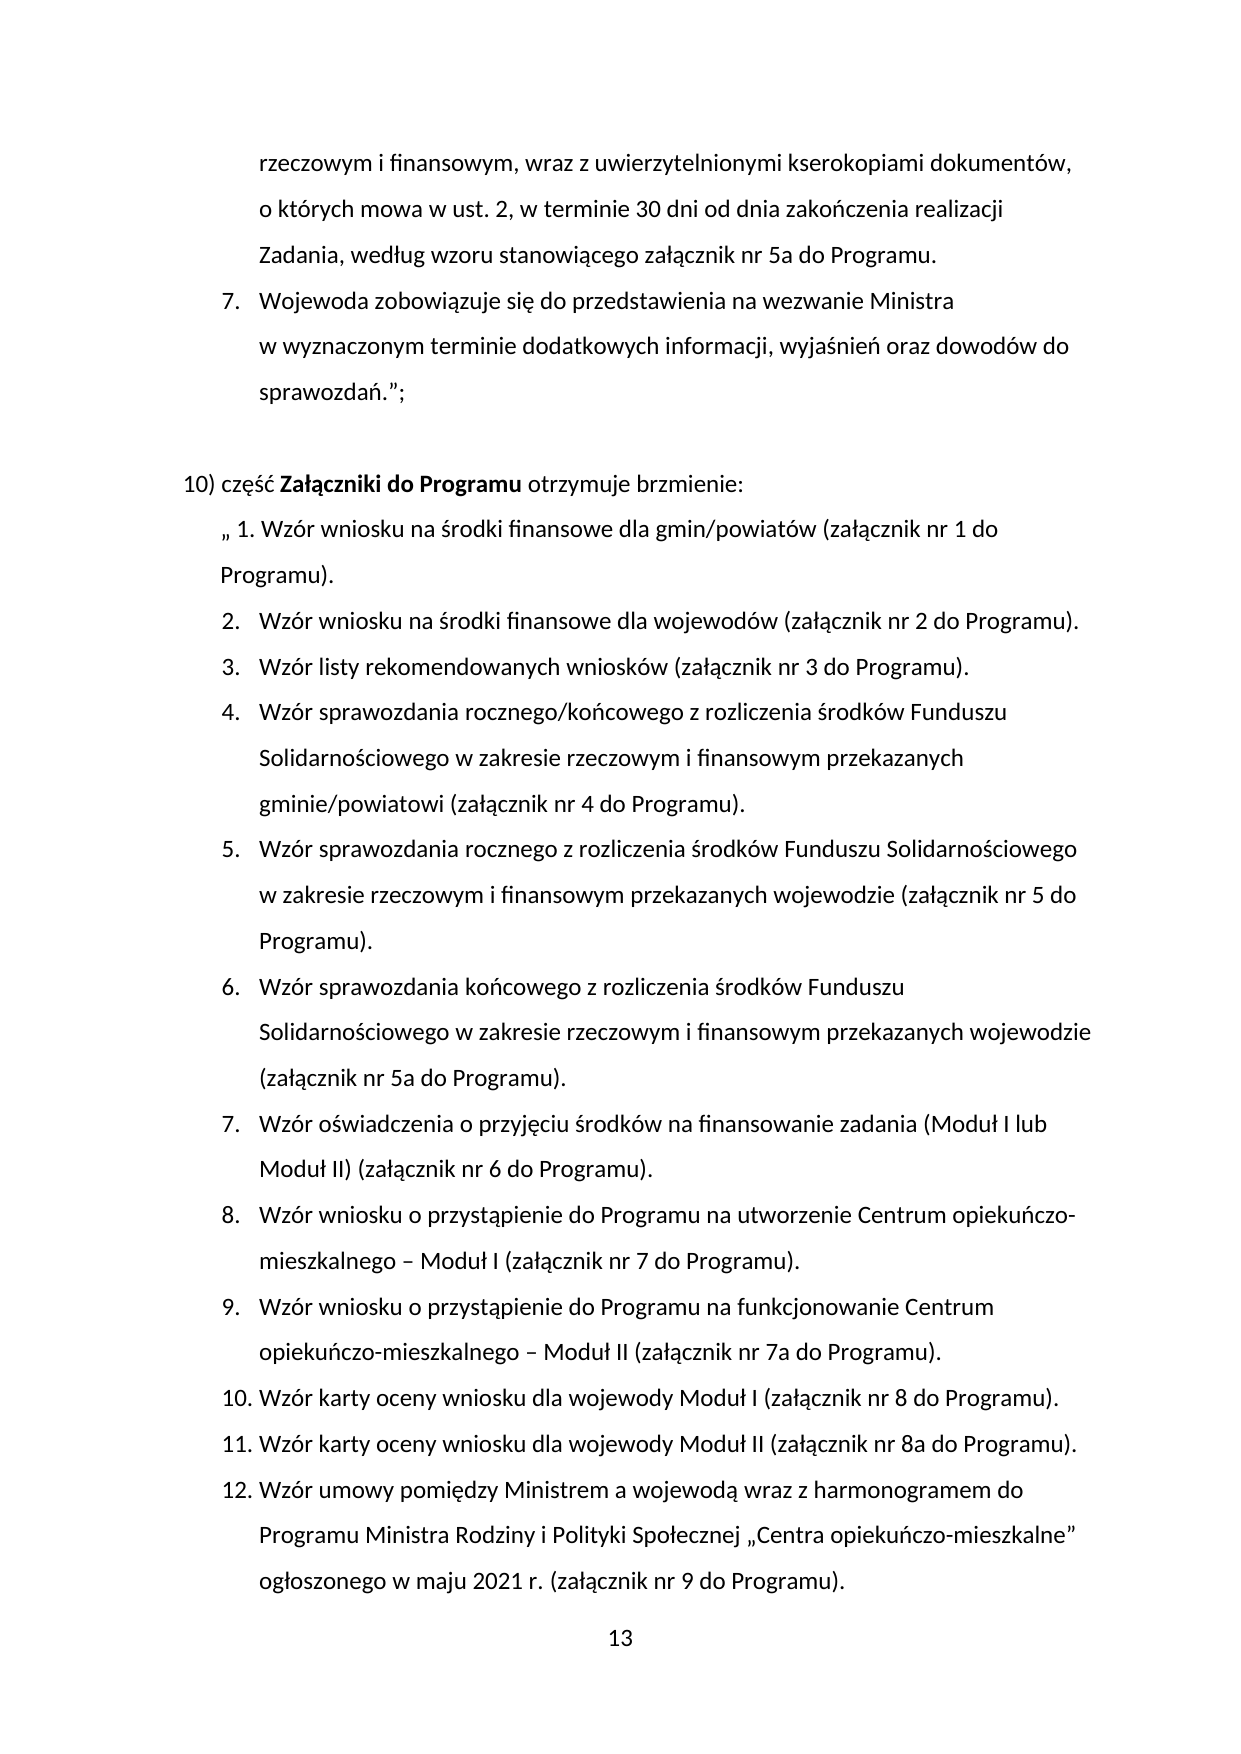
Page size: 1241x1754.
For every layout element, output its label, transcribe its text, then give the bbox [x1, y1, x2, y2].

list Wzór oświadczenia o przyjęciu środków na finansowanie zadania (Moduł I lub Moduł II) (załącznik nr 6 do Programu). [221, 1108, 1093, 1184]
list Wzór karty oceny wniosku dla wojewody Moduł II (załącznik nr 8a do Programu). [221, 1428, 1093, 1458]
list Wzór sprawozdania końcowego z rozliczenia środków Funduszu Solidarnościowego w zakresie rzeczowym i finansowym przekazanych wojewodzie (załącznik nr 5a do Programu). [221, 971, 1093, 1093]
list Wzór wniosku na środki finansowe dla wojewodów (załącznik nr 2 do Programu). [221, 605, 1093, 635]
list Wzór sprawozdania rocznego z rozliczenia środków Funduszu Solidarnościowego w zakresie rzeczowym i finansowym przekazanych wojewodzie (załącznik nr 5 do Programu). [221, 833, 1093, 956]
list Wojewoda zobowiązuje się do przedstawienia na wezwanie Ministra w wyznaczonym terminie dodatkowych informacji, wyjaśnień oraz dowodów do sprawozdań.”; [221, 285, 1093, 407]
list „ 1. Wzór wniosku na środki finansowe dla gmin/powiatów (załącznik nr 1 do Programu). [220, 513, 1093, 590]
list Wzór karty oceny wniosku dla wojewody Moduł I (załącznik nr 8 do Programu). [221, 1382, 1093, 1413]
list Wzór umowy pomiędzy Ministrem a wojewodą wraz z harmonogramem do Programu Ministra Rodziny i Polityki Społecznej „Centra opiekuńczo-mieszkalne” ogłoszonego w maju 2021 r. (załącznik nr 9 do Programu). [221, 1474, 1093, 1596]
list Wzór sprawozdania rocznego/końcowego z rozliczenia środków Funduszu Solidarnościowego w zakresie rzeczowym i finansowym przekazanych gminie/powiatowi (załącznik nr 4 do Programu). [221, 696, 1093, 818]
list Wzór listy rekomendowanych wniosków (załącznik nr 3 do Programu). [221, 651, 1093, 681]
text 10) część Załączniki do Programu otrzymuje brzmienie: [183, 468, 1093, 498]
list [221, 148, 1093, 269]
list Wzór wniosku o przystąpienie do Programu na funkcjonowanie Centrum opiekuńczo-mieszkalnego – Moduł II (załącznik nr 7a do Programu). [221, 1291, 1093, 1367]
list Wzór wniosku o przystąpienie do Programu na utworzenie Centrum opiekuńczo-mieszkalnego – Moduł I (załącznik nr 7 do Programu). [221, 1199, 1093, 1276]
